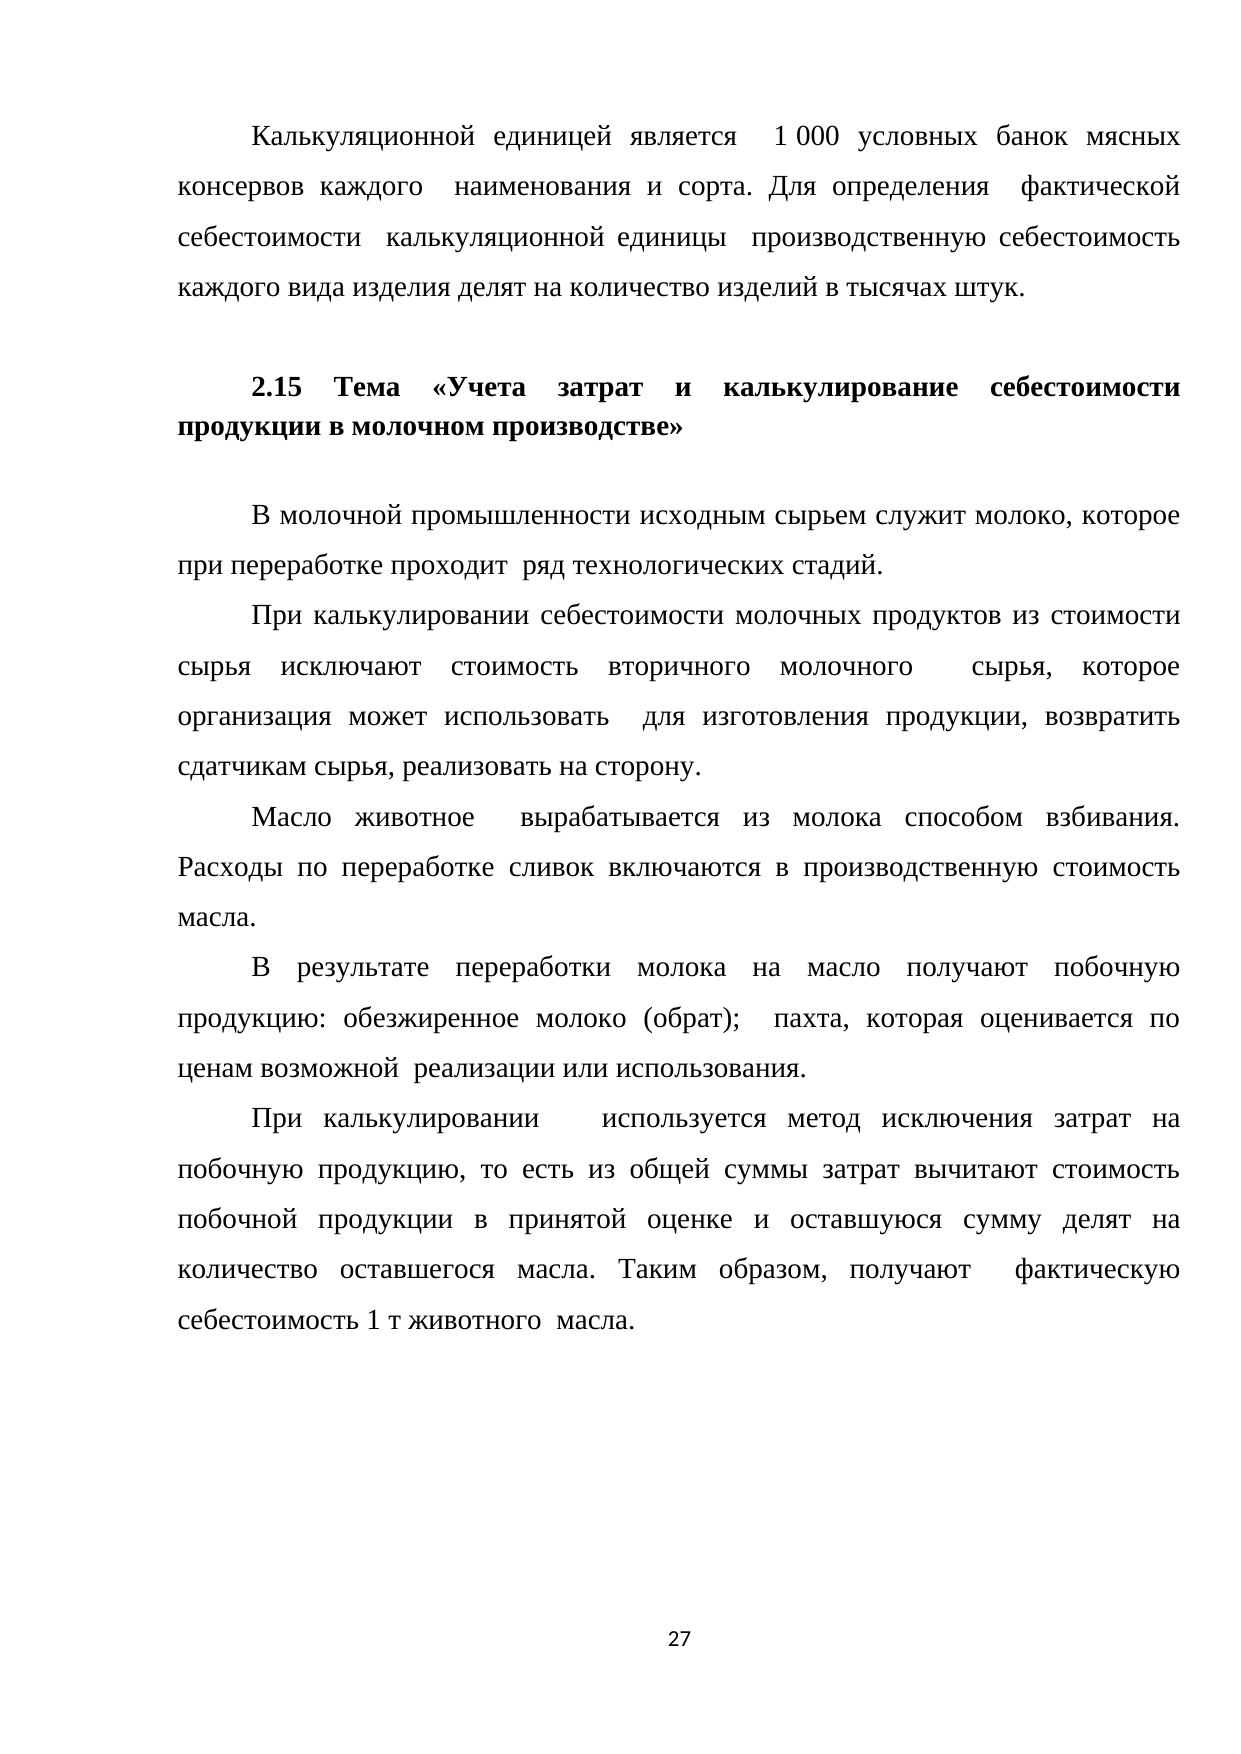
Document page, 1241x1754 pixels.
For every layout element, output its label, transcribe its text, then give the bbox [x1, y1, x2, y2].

text При калькулировании используется метод исключения затрат на побочную продукцию, то есть из общей суммы затрат вычитают стоимость побочной продукции в принятой оценке и оставшуюся сумму делят на количество оставшегося масла. Таким образом, получают фактическую себестоимость 1 т животного масла. [177, 1101, 1181, 1335]
text При калькулировании себестоимости молочных продуктов из стоимости сырья исключают стоимость вторичного молочного сырья, которое организация может использовать для изготовления продукции, возвратить сдатчикам сырья, реализовать на сторону. [177, 597, 1181, 782]
text В молочной промышленности исходным сырьем служит молоко, которое при переработке проходит ряд технологических стадий. [177, 497, 1181, 581]
text Масло животное вырабатывается из молока способом взбивания. Расходы по переработке сливок включаются в производственную стоимость масла. [177, 799, 1181, 933]
text В результате переработки молока на масло получают побочную продукцию: обезжиренное молоко (обрат); пахта, которая оценивается по ценам возможной реализации или использования. [177, 949, 1181, 1084]
subtitle 2.15 Тема «Учета затрат и калькулирование себестоимости продукции в молочном производстве» [177, 369, 1181, 441]
text Калькуляционной единицей является 1 000 условных банок мясных консервов каждого наименования и сорта. Для определения фактической себестоимости калькуляционной единицы производственную себестоимость каждого вида изделия делят на количество изделий в тысячах штук. [177, 118, 1181, 303]
